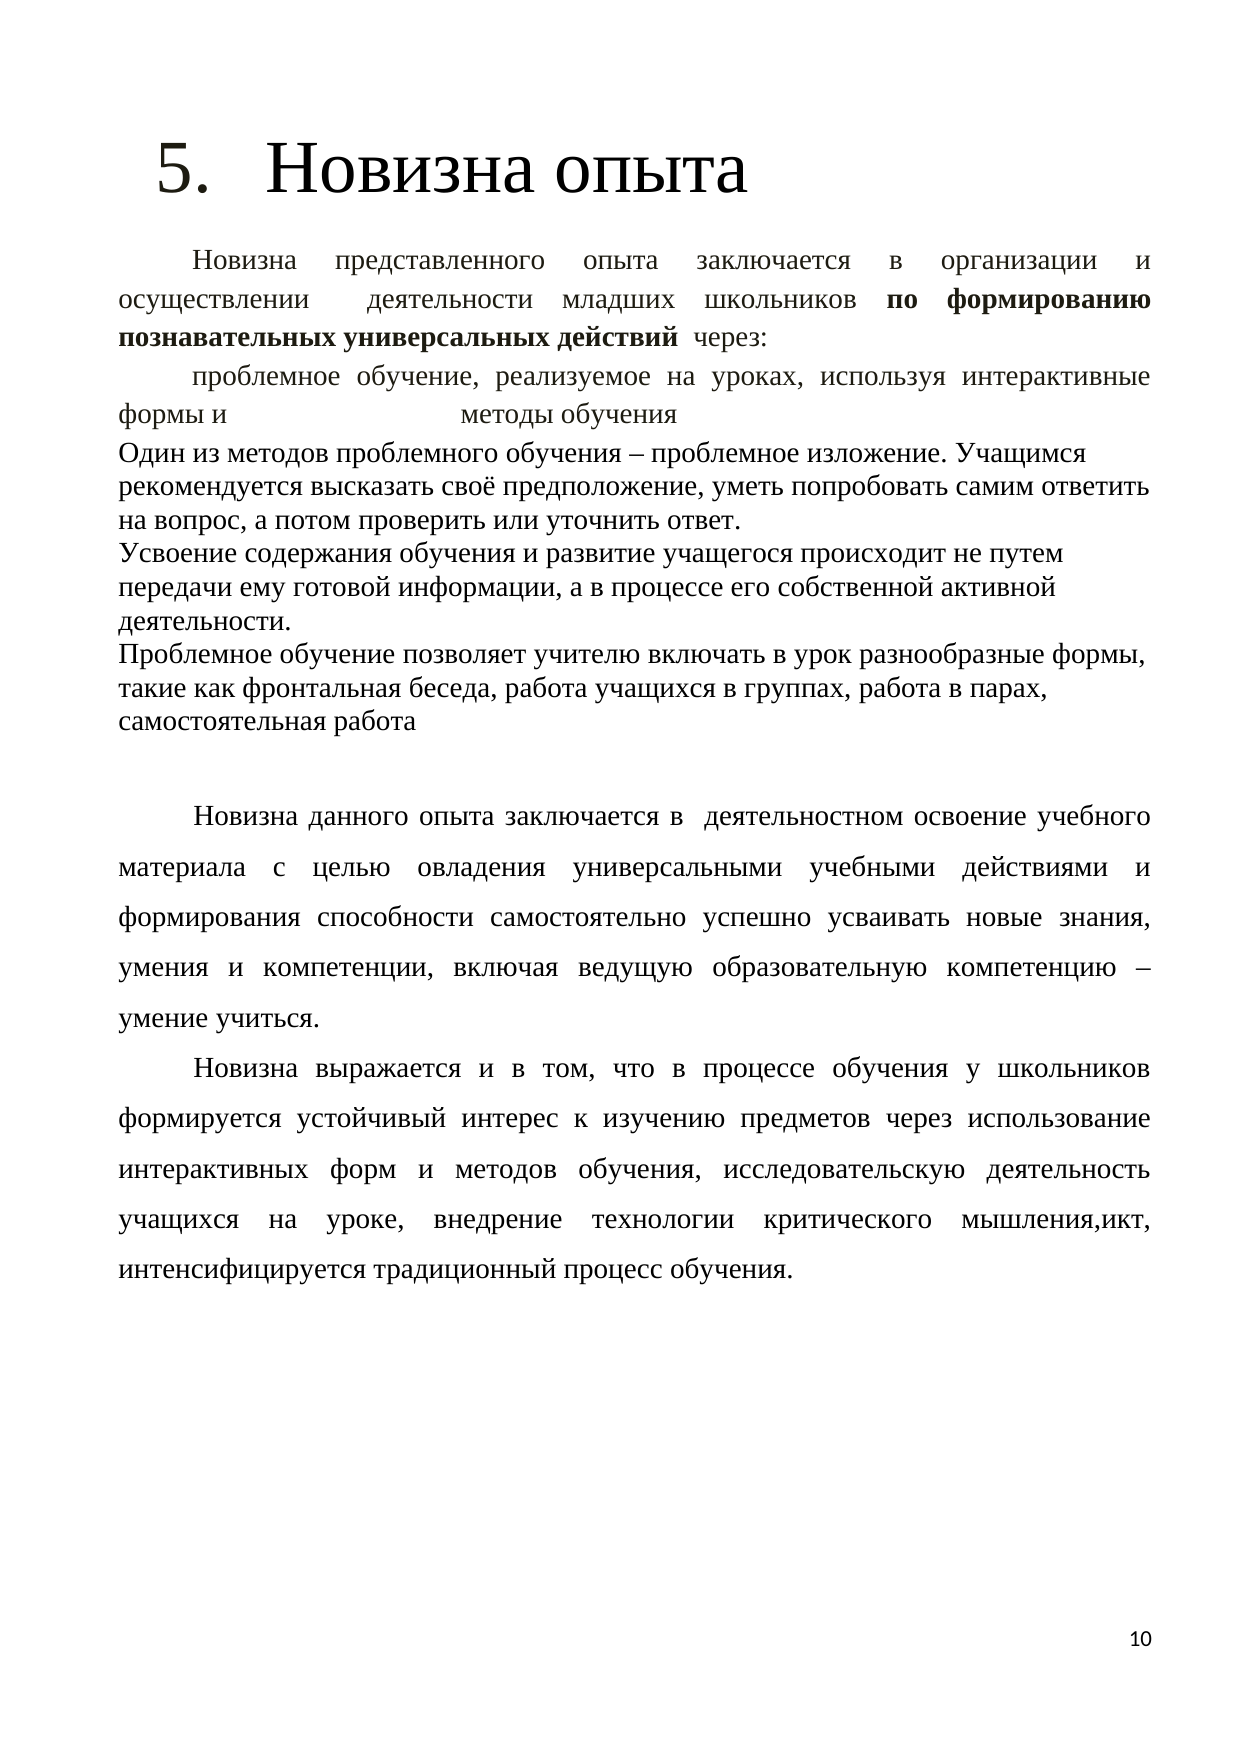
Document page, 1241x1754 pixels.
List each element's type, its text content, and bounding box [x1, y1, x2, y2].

text Один из методов проблемного обучения – проблемное изложение. Учащимся рекомендуется высказать своё предположение, уметь попробовать самим ответить на вопрос, а потом проверить или уточнить ответ. [118, 435, 1152, 536]
text Новизна выражается и в том, что в процессе обучения у школьников формируется устойчивый интерес к изучению предметов через использование интерактивных форм и методов обучения, исследовательскую деятельность учащихся на уроке, внедрение технологии критического мышления,икт, интенсифицируется традиционный процесс обучения. [118, 1050, 1152, 1285]
text Новизна представленного опыта заключается в организации и осуществлении деятельности младших школьников по формированию познавательных универсальных действий через: [118, 242, 1152, 353]
list Новизна опыта [156, 122, 1152, 208]
text Новизна данного опыта заключается в деятельностном освоение учебного материала с целью овладения универсальными учебными действиями и формирования способности самостоятельно успешно усваивать новые знания, умения и компетенции, включая ведущую образовательную компетенцию – умение учиться. [118, 798, 1152, 1033]
text Усвоение содержания обучения и развитие учащегося происходит не путем передачи ему готовой информации, а в процессе его собственной активной деятельности. [118, 536, 1152, 636]
text проблемное обучение, реализуемое на уроках, используя интерактивные формы и методы обучения [118, 358, 1152, 430]
text Проблемное обучение позволяет учителю включать в урок разнообразные формы, такие как фронтальная беседа, работа учащихся в группах, работа в парах, самостоятельная работа [118, 636, 1152, 737]
